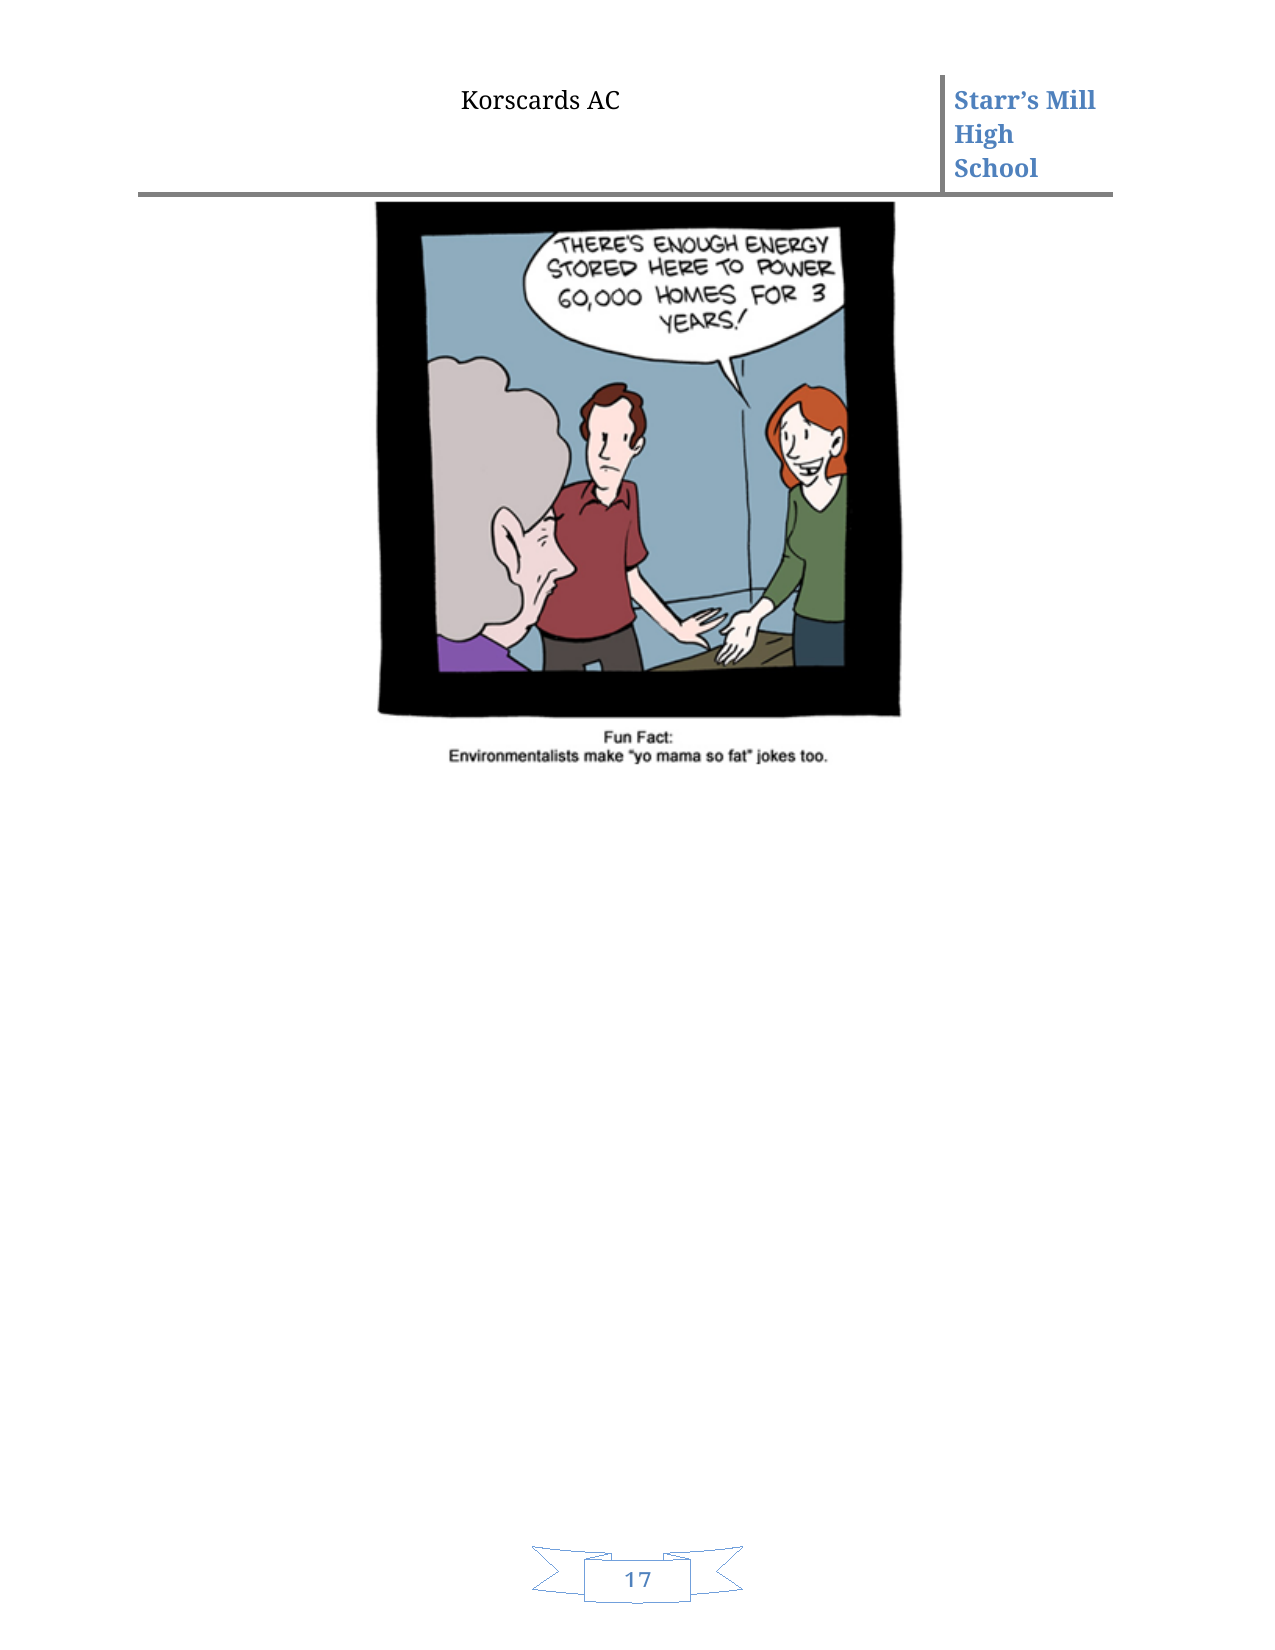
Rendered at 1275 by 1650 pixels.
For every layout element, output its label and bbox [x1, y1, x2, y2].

picture [367, 199, 908, 780]
